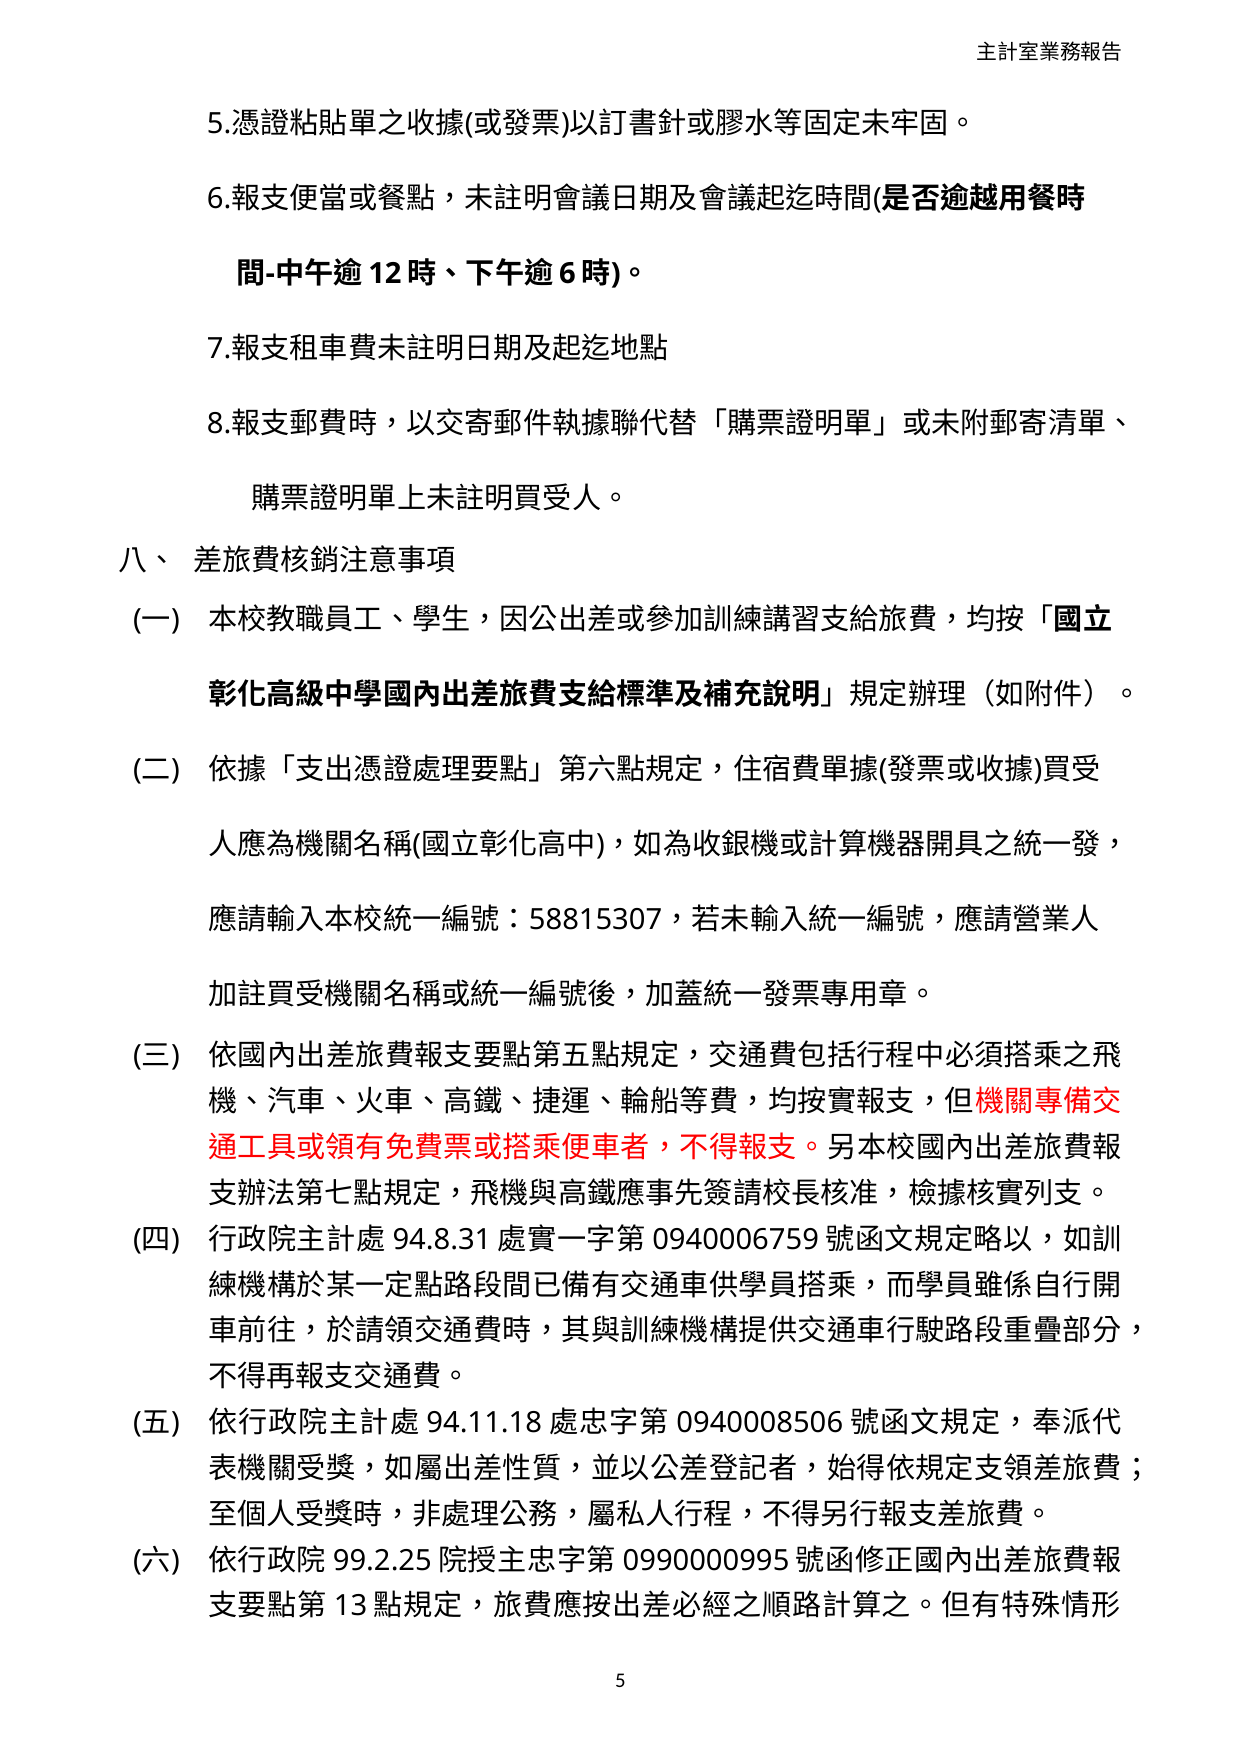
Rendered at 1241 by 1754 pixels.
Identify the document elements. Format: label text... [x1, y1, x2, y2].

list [133, 1533, 1122, 1625]
list 5.憑證粘貼單之收據(或發票)以訂書針或膠水等固定未牢固。 [207, 83, 1122, 158]
list 依行政院主計處94.11.18處忠字第0940008506號函文規定，奉派代表機關受獎，如屬出差性質，並以公差登記者，始得依規定支領差旅費；至個人受獎時，非處理公務，屬私人行程，不得另行報支差旅費。 [133, 1396, 1122, 1533]
list 依國內出差旅費報支要點第五點規定，交通費包括行程中必須搭乘之飛機、汽車、火車、高鐵、捷運、輪船等費，均按實報支，但機關專備交通工具或領有免費票或搭乘便車者，不得報支。另本校國內出差旅費報支辦法第七點規定，飛機與高鐵應事先簽請校長核准，檢據核實列支。 [133, 1029, 1122, 1212]
list 6.報支便當或餐點，未註明會議日期及會議起迄時間(是否逾越用餐時間-中午逾12時、下午逾6時)。 [207, 158, 1122, 308]
list 差旅費核銷注意事項 [118, 533, 1122, 579]
list 本校教職員工、學生，因公出差或參加訓練講習支給旅費，均按「國立彰化高級中學國內出差旅費支給標準及補充說明」規定辦理（如附件）。 [133, 579, 1122, 729]
list 行政院主計處94.8.31處實一字第0940006759號函文規定略以，如訓練機構於某一定點路段間已備有交通車供學員搭乘，而學員雖係自行開車前往，於請領交通費時，其與訓練機構提供交通車行駛路段重疊部分，不得再報支交通費。 [133, 1212, 1122, 1396]
list 8.報支郵費時，以交寄郵件執據聯代替「購票證明單」或未附郵寄清單、購票證明單上未註明買受人。 [207, 383, 1122, 533]
list 7.報支租車費未註明日期及起迄地點 [207, 308, 1122, 383]
list 依據「支出憑證處理要點」第六點規定，住宿費單據(發票或收據)買受人應為機關名稱(國立彰化高中)，如為收銀機或計算機器開具之統一發，應請輸入本校統一編號：58815307，若未輸入統一編號，應請營業人加註買受機關名稱或統一編號後，加蓋統一發票專用章。 [133, 729, 1122, 1029]
